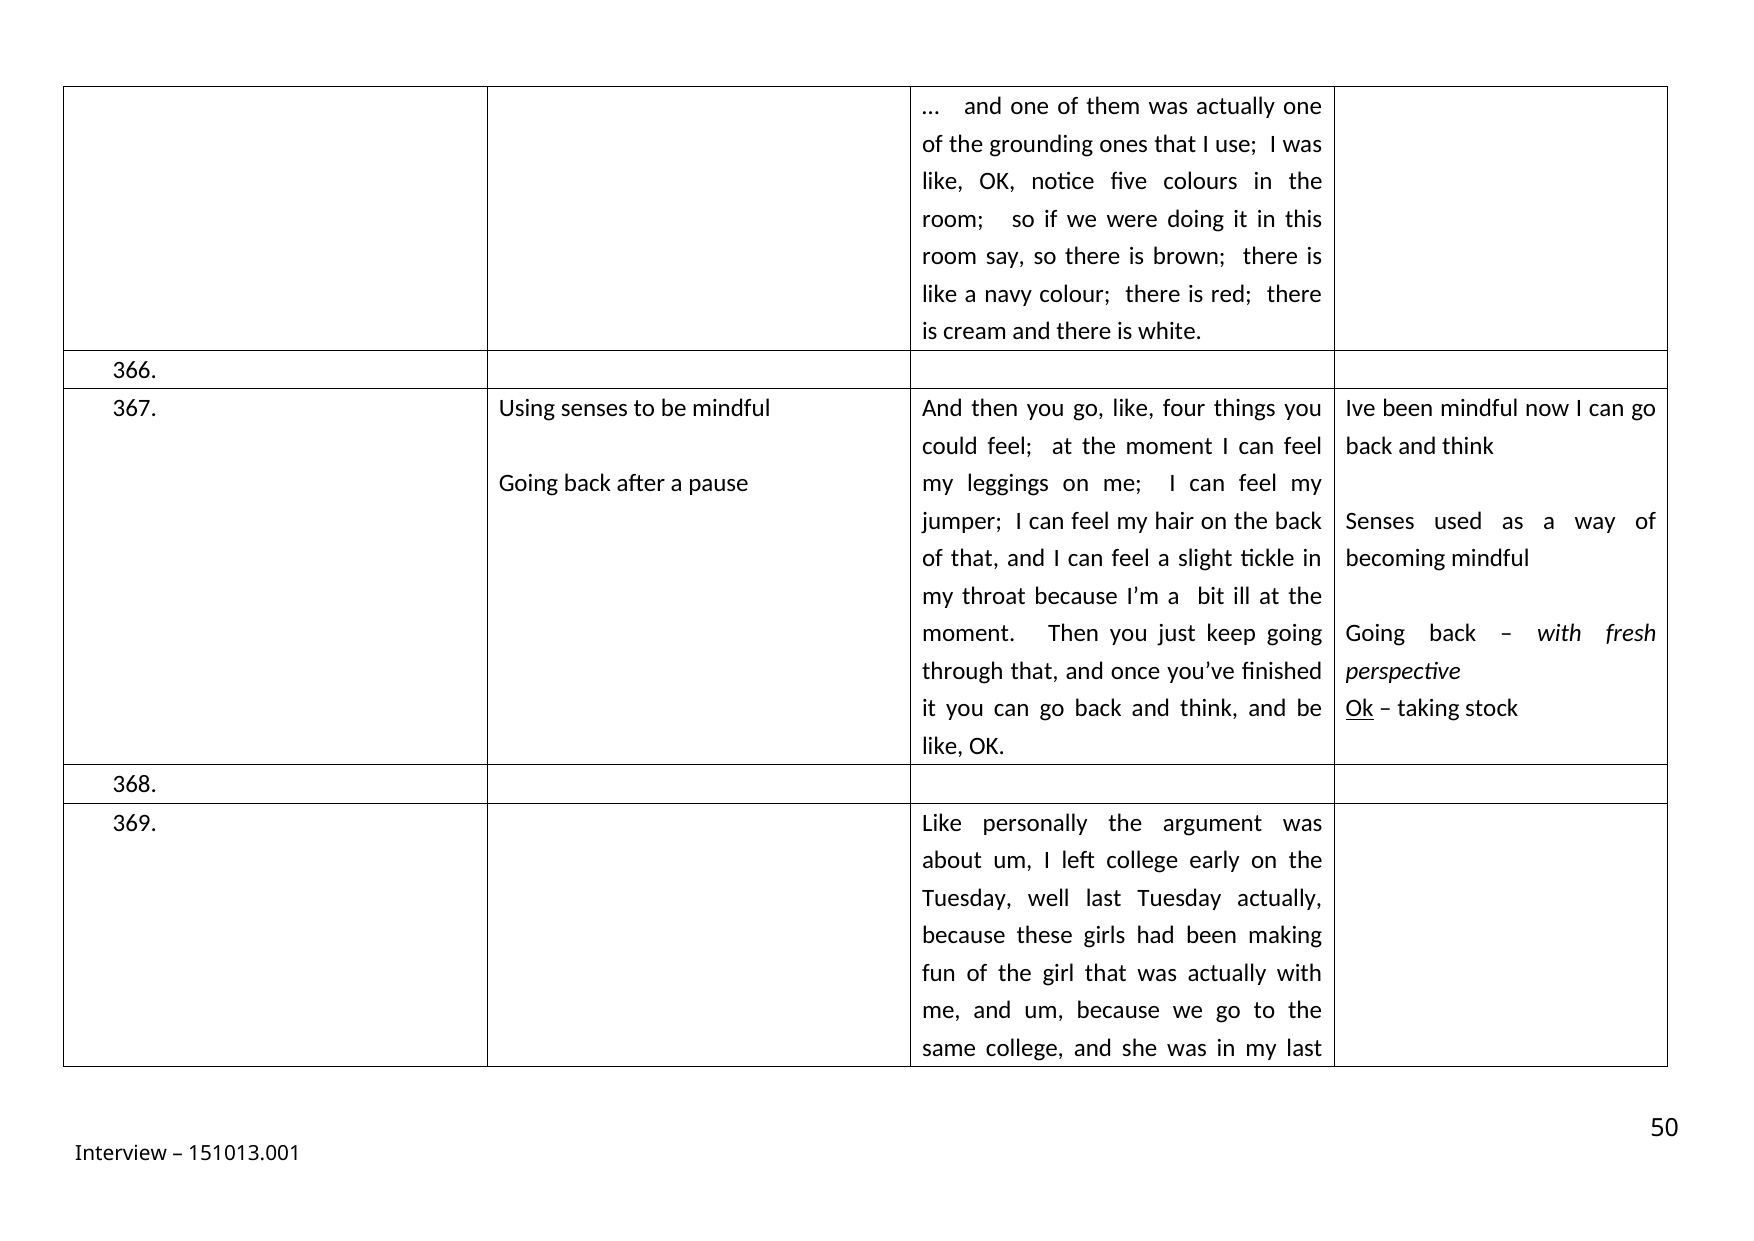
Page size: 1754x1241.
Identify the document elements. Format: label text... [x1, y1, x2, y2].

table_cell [911, 87, 1334, 349]
table_cell Using senses to be mindful Going back after a pause [488, 389, 910, 764]
table_cell [488, 351, 910, 388]
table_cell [488, 87, 910, 349]
table_cell Ive been mindful now I can go back and think Senses used as a way of becoming mindful Going back – with fresh perspective Ok – taking stock [1335, 389, 1667, 764]
table_cell [1335, 804, 1667, 1066]
table_cell [64, 389, 487, 764]
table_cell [911, 804, 1334, 1066]
table_cell [911, 351, 1334, 388]
table_cell [64, 765, 487, 803]
table_cell [488, 804, 910, 1066]
table_cell [64, 351, 487, 388]
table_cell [1335, 87, 1667, 349]
table_cell [1335, 765, 1667, 803]
table_cell [64, 87, 487, 349]
table_cell [1335, 351, 1667, 388]
table_cell [64, 804, 487, 1066]
table_cell [488, 765, 910, 803]
table_cell [911, 765, 1334, 803]
table_cell And then you go, like, four things you could feel; at the moment I can feel my leggings on me; I can feel my jumper; I can feel my hair on the back of that, and I can feel a slight tickle in my throat because I’m a bit ill at the moment. Then you just keep going through that, and once you’ve finished it you can go back and think, and be like, OK. [911, 389, 1334, 764]
